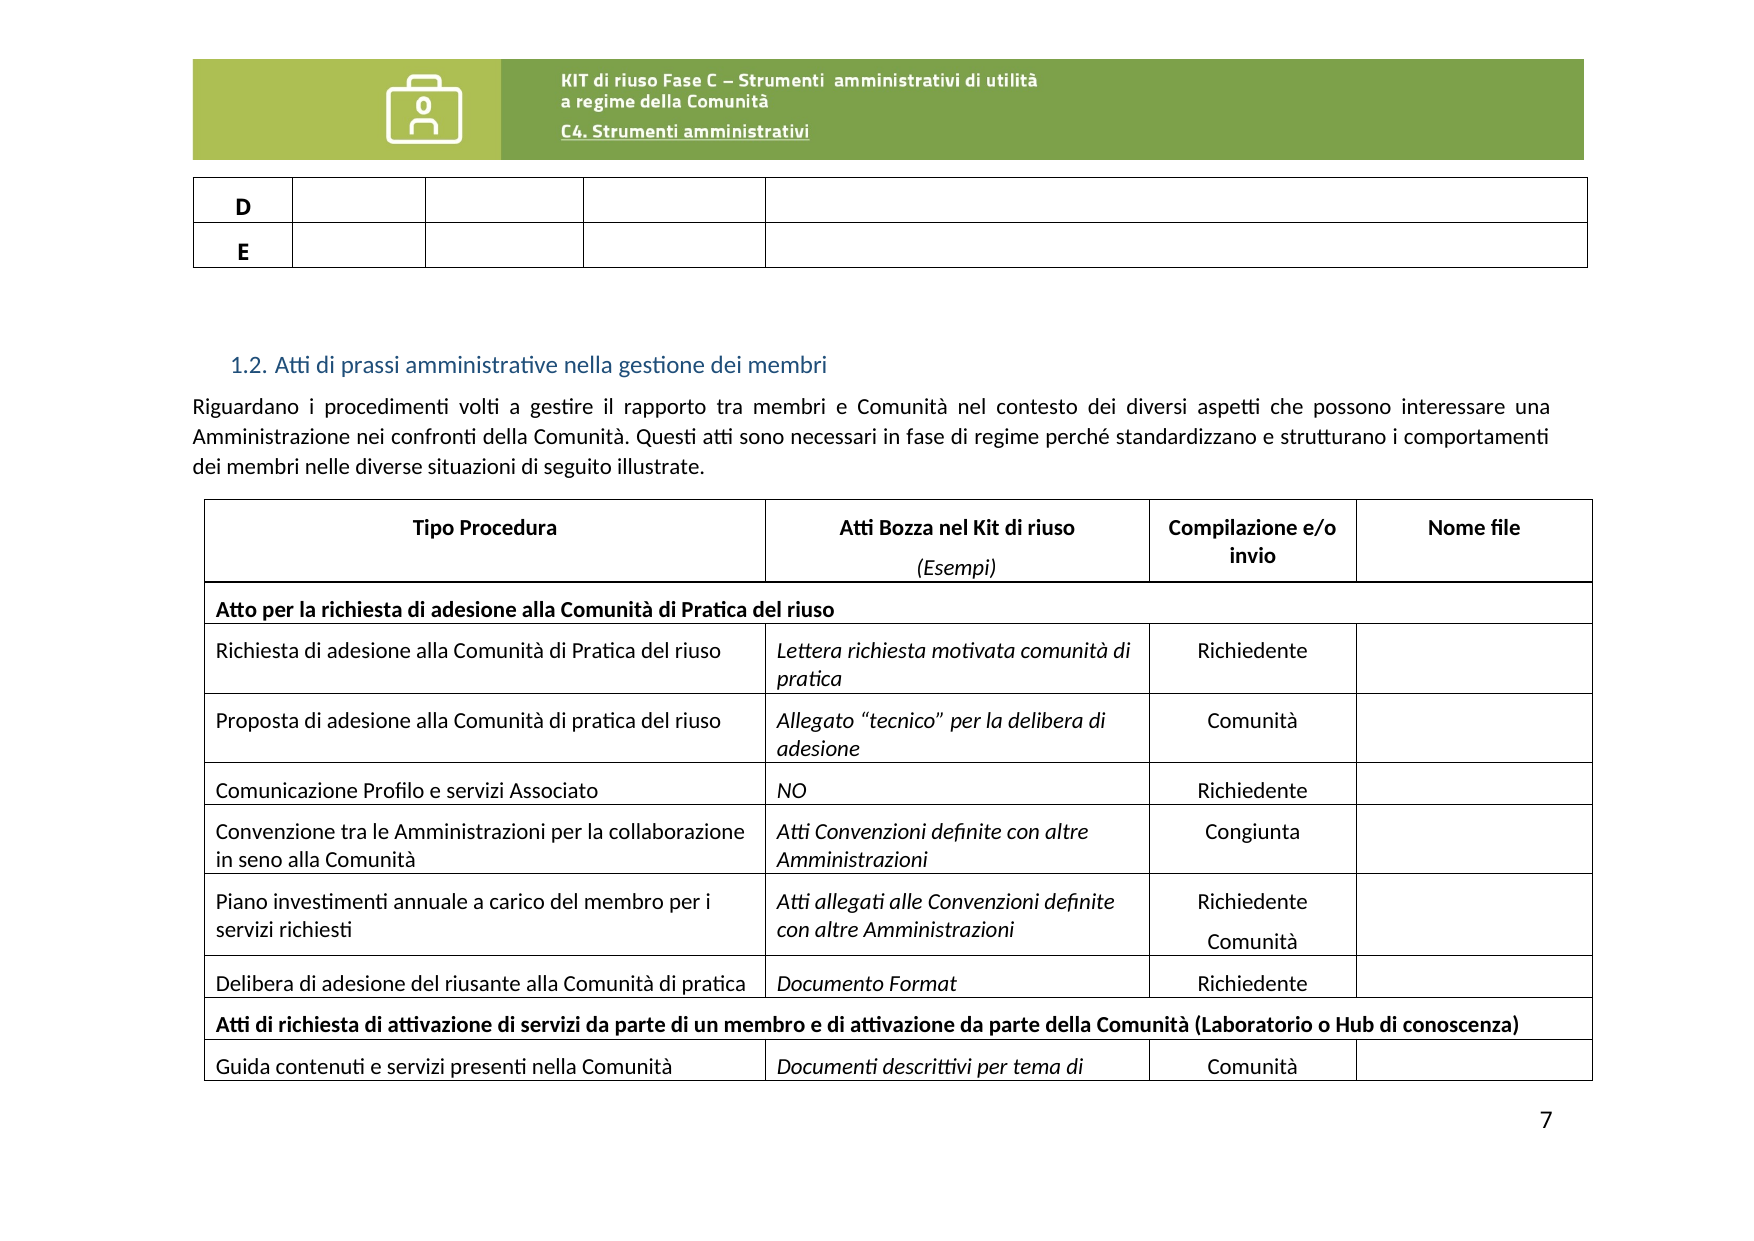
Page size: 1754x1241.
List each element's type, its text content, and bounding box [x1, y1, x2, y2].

table_cell [293, 178, 425, 222]
table_cell [293, 223, 425, 267]
table_cell [766, 178, 1587, 222]
table_cell Lettera richiesta motivata comunità di pratica [766, 624, 1149, 693]
table_cell Richiedente Comunità [1150, 874, 1356, 955]
table_header Tipo Procedura [205, 500, 765, 581]
table_cell [1357, 694, 1592, 762]
table_cell [1357, 624, 1592, 693]
table_cell Congiunta [1150, 805, 1356, 873]
table_header Nome file [1357, 500, 1592, 581]
table_cell E [194, 223, 292, 267]
table_cell Documenti descrittivi per tema di servizio [766, 1040, 1149, 1080]
text Riguardano i procedimenti volti a gestire il rapporto tra membri e Comunità nel contesto dei diversi aspetti che possono interessare una Amministrazione nei confronti della Comunità. Questi atti sono necessari in fase di regime perché standardizzano e strutturano i comportamenti dei membri nelle diverse situazioni di seguito illustrate. [192, 392, 1553, 481]
table_cell [584, 223, 765, 267]
table_cell Delibera di adesione del riusante alla Comunità di pratica [205, 956, 765, 997]
table_cell Atti di richiesta di attivazione di servizi da parte di un membro e di attivazione da parte della Comunità (Laboratorio o Hub di conoscenza) [205, 998, 1592, 1038]
table_cell Guida contenuti e servizi presenti nella Comunità [205, 1040, 765, 1080]
table_cell Richiedente [1150, 763, 1356, 804]
table_cell [1357, 805, 1592, 873]
table_cell Convenzione tra le Amministrazioni per la collaborazione in seno alla Comunità [205, 805, 765, 873]
table_cell [1357, 874, 1592, 955]
table_cell Richiedente [1150, 956, 1356, 997]
table_cell Atti Convenzioni definite con altre Amministrazioni [766, 805, 1149, 873]
table_cell [1357, 956, 1592, 997]
table_cell Piano investimenti annuale a carico del membro per i servizi richiesti [205, 874, 765, 955]
table_cell D [194, 178, 292, 222]
table_cell Atto per la richiesta di adesione alla Comunità di Pratica del riuso [205, 583, 1592, 623]
table_header Atti Bozza nel Kit di riuso (Esempi) [766, 500, 1149, 581]
table_cell [766, 223, 1587, 267]
table_cell NO [766, 763, 1149, 804]
table_cell Atti allegati alle Convenzioni definite con altre Amministrazioni [766, 874, 1149, 955]
table_cell [1357, 763, 1592, 804]
table_cell Proposta di adesione alla Comunità di pratica del riuso [205, 694, 765, 762]
picture [192, 59, 1584, 160]
table_cell Comunità [1150, 1040, 1356, 1080]
table_cell Richiesta di adesione alla Comunità di Pratica del riuso [205, 624, 765, 693]
table_header Compilazione e/o invio [1150, 500, 1356, 581]
table_cell Comunicazione Profilo e servizi Associato [205, 763, 765, 804]
table_cell Documento Format [766, 956, 1149, 997]
table_cell [1357, 1040, 1592, 1080]
table_cell [584, 178, 765, 222]
table_cell [426, 223, 583, 267]
subtitle Atti di prassi amministrative nella gestione dei membri [230, 349, 1553, 379]
table_cell Comunità [1150, 694, 1356, 762]
table_cell Richiedente [1150, 624, 1356, 693]
table_cell [426, 178, 583, 222]
table_cell Allegato “tecnico” per la delibera di adesione [766, 694, 1149, 762]
